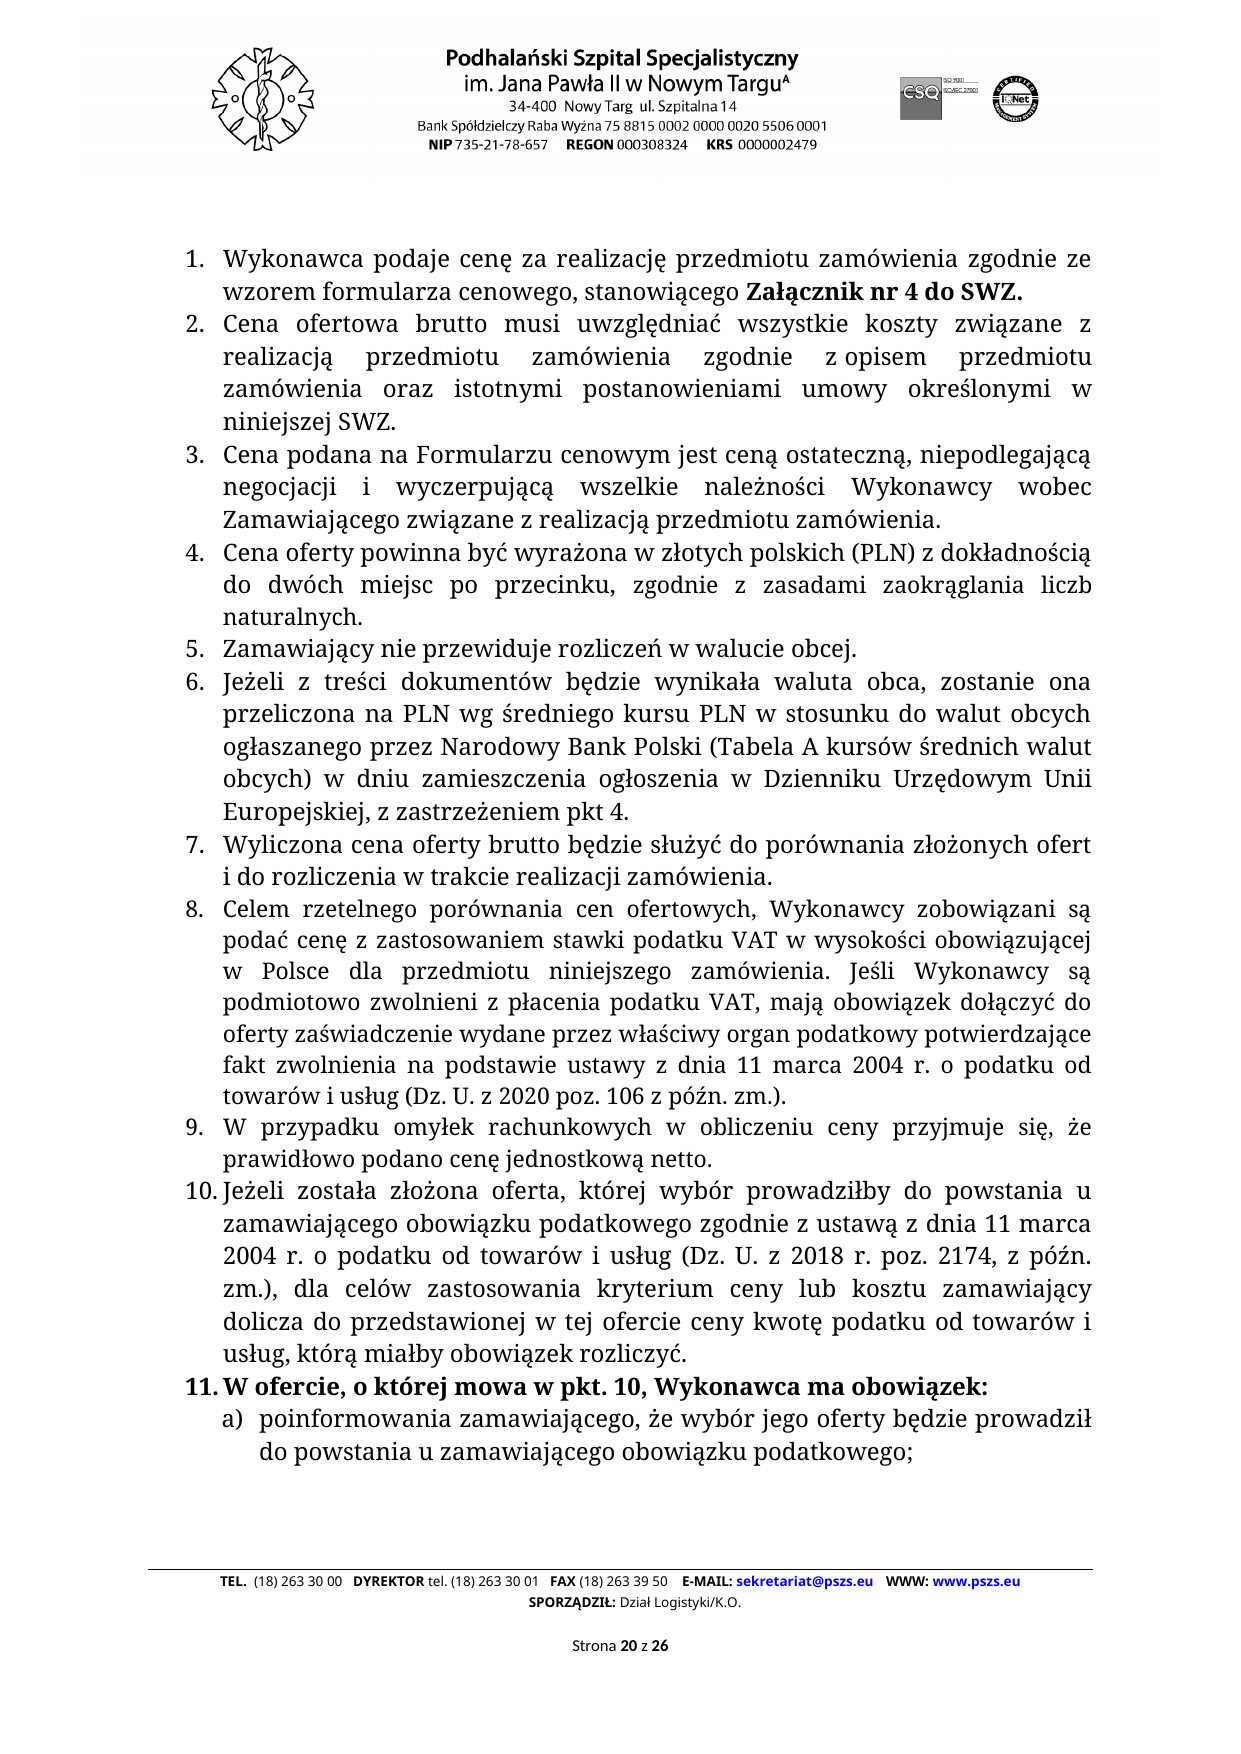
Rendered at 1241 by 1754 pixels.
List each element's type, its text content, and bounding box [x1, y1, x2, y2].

list W ofercie, o której mowa w pkt. 10, Wykonawca ma obowiązek: [185, 1369, 1093, 1402]
list Jeżeli została złożona oferta, której wybór prowadziłby do powstania u zamawiającego obowiązku podatkowego zgodnie z ustawą z dnia 11 marca 2004 r. o podatku od towarów i usług (Dz. U. z 2018 r. poz. 2174, z późn. zm.), dla celów zastosowania kryterium ceny lub kosztu zamawiający dolicza do przedstawionej w tej ofercie ceny kwotę podatku od towarów i usług, którą miałby obowiązek rozliczyć. [185, 1174, 1093, 1369]
list Cena oferty powinna być wyrażona w złotych polskich (PLN) z dokładnością do dwóch miejsc po przecinku, zgodnie z zasadami zaokrąglania liczb naturalnych. [185, 535, 1093, 632]
list Wykonawca podaje cenę za realizację przedmiotu zamówienia zgodnie ze wzorem formularza cenowego, stanowiącego Załącznik nr 4 do SWZ. [185, 242, 1093, 307]
picture [84, 14, 1161, 183]
list Jeżeli z treści dokumentów będzie wynikała waluta obca, zostanie ona przeliczona na PLN wg średniego kursu PLN w stosunku do walut obcych ogłaszanego przez Narodowy Bank Polski (Tabela A kursów średnich walut obcych) w dniu zamieszczenia ogłoszenia w Dzienniku Urzędowym Unii Europejskiej, z zastrzeżeniem pkt 4. [185, 664, 1093, 827]
list W przypadku omyłek rachunkowych w obliczeniu ceny przyjmuje się, że prawidłowo podano cenę jednostkową netto. [185, 1111, 1093, 1174]
list Cena podana na Formularzu cenowym jest ceną ostateczną, niepodlegającą negocjacji i wyczerpującą wszelkie należności Wykonawcy wobec Zamawiającego związane z realizacją przedmiotu zamówienia. [185, 437, 1093, 535]
list Wyliczona cena oferty brutto będzie służyć do porównania złożonych ofert i do rozliczenia w trakcie realizacji zamówienia. [185, 827, 1093, 893]
list Zamawiający nie przewiduje rozliczeń w walucie obcej. [185, 632, 1093, 664]
list poinformowania zamawiającego, że wybór jego oferty będzie prowadził do powstania u zamawiającego obowiązku podatkowego; [221, 1402, 1093, 1467]
list Celem rzetelnego porównania cen ofertowych, Wykonawcy zobowiązani są podać cenę z zastosowaniem stawki podatku VAT w wysokości obowiązującej w Polsce dla przedmiotu niniejszego zamówienia. Jeśli Wykonawcy są podmiotowo zwolnieni z płacenia podatku VAT, mają obowiązek dołączyć do oferty zaświadczenie wydane przez właściwy organ podatkowy potwierdzające fakt zwolnienia na podstawie ustawy z dnia 11 marca 2004 r. o podatku od towarów i usług (Dz. U. z 2020 poz. 106 z późn. zm.). [185, 893, 1093, 1111]
list Cena ofertowa brutto musi uwzględniać wszystkie koszty związane z realizacją przedmiotu zamówienia zgodnie z opisem przedmiotu zamówienia oraz istotnymi postanowieniami umowy określonymi w niniejszej SWZ. [185, 307, 1093, 437]
